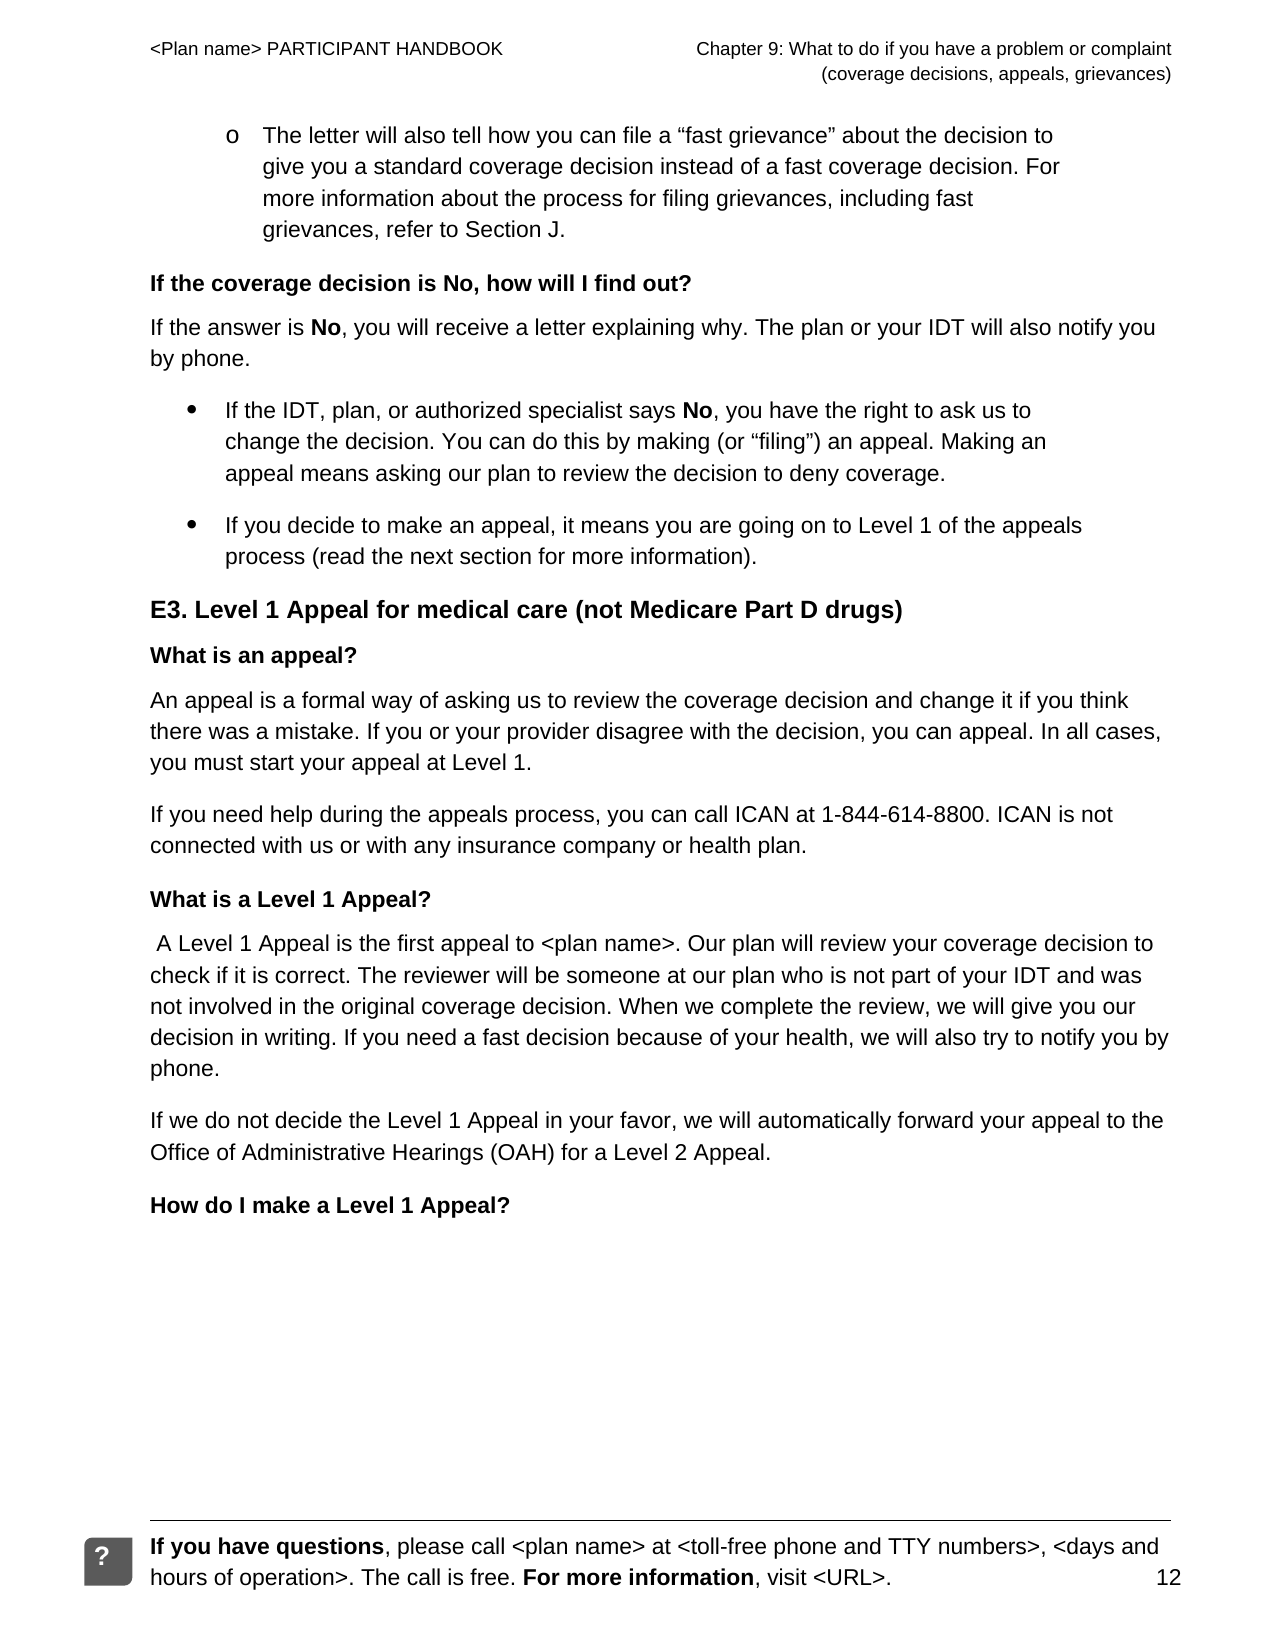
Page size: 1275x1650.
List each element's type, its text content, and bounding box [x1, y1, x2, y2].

list If the IDT, plan, or authorized specialist says No, you have the right to ask us to change the decision. You can do this by making (or “filing”) an appeal. Making an appeal means asking our plan to review the decision to deny coverage. [187, 393, 1096, 487]
subtitle If the coverage decision is No, how will I find out? [150, 264, 1096, 298]
text If the answer is No, you will receive a letter explaining why. The plan or your IDT will also notify you by phone. [150, 310, 1171, 373]
text If you need help during the appeals process, you can call ICAN at 1-844-614-8800. ICAN is not connected with us or with any insurance company or health plan. [150, 798, 1171, 860]
text An appeal is a formal way of asking us to review the coverage decision and change it if you think there was a mistake. If you or your provider disagree with the decision, you can appeal. In all cases, you must start your appeal at Level 1. [150, 683, 1171, 777]
subtitle What is a Level 1 Appeal? [150, 881, 1096, 914]
text A Level 1 Appeal is the first appeal to <plan name>. Our plan will review your coverage decision to check if it is correct. The reviewer will be someone at our plan who is not part of your IDT and was not involved in the original coverage decision. When we complete the review, we will give you our decision in writing. If you need a fast decision because of your health, we will also try to notify you by phone. [150, 927, 1171, 1083]
list The letter will also tell how you can file a “fast grievance” about the decision to give you a standard coverage decision instead of a fast coverage decision. For more information about the process for filing grievances, including fast grievances, refer to Section J. [225, 118, 1096, 243]
text If we do not decide the Level 1 Appeal in your favor, we will automatically forward your appeal to the Office of Administrative Hearings (OAH) for a Level 2 Appeal. [150, 1104, 1171, 1166]
subtitle How do I make a Level 1 Appeal? [150, 1187, 1096, 1221]
subtitle E3. Level 1 Appeal for medical care (not Medicare Part D drugs) [150, 591, 1096, 625]
list If you decide to make an appeal, it means you are going on to Level 1 of the appeals process (read the next section for more information). [187, 508, 1096, 571]
subtitle What is an appeal? [150, 637, 1096, 671]
